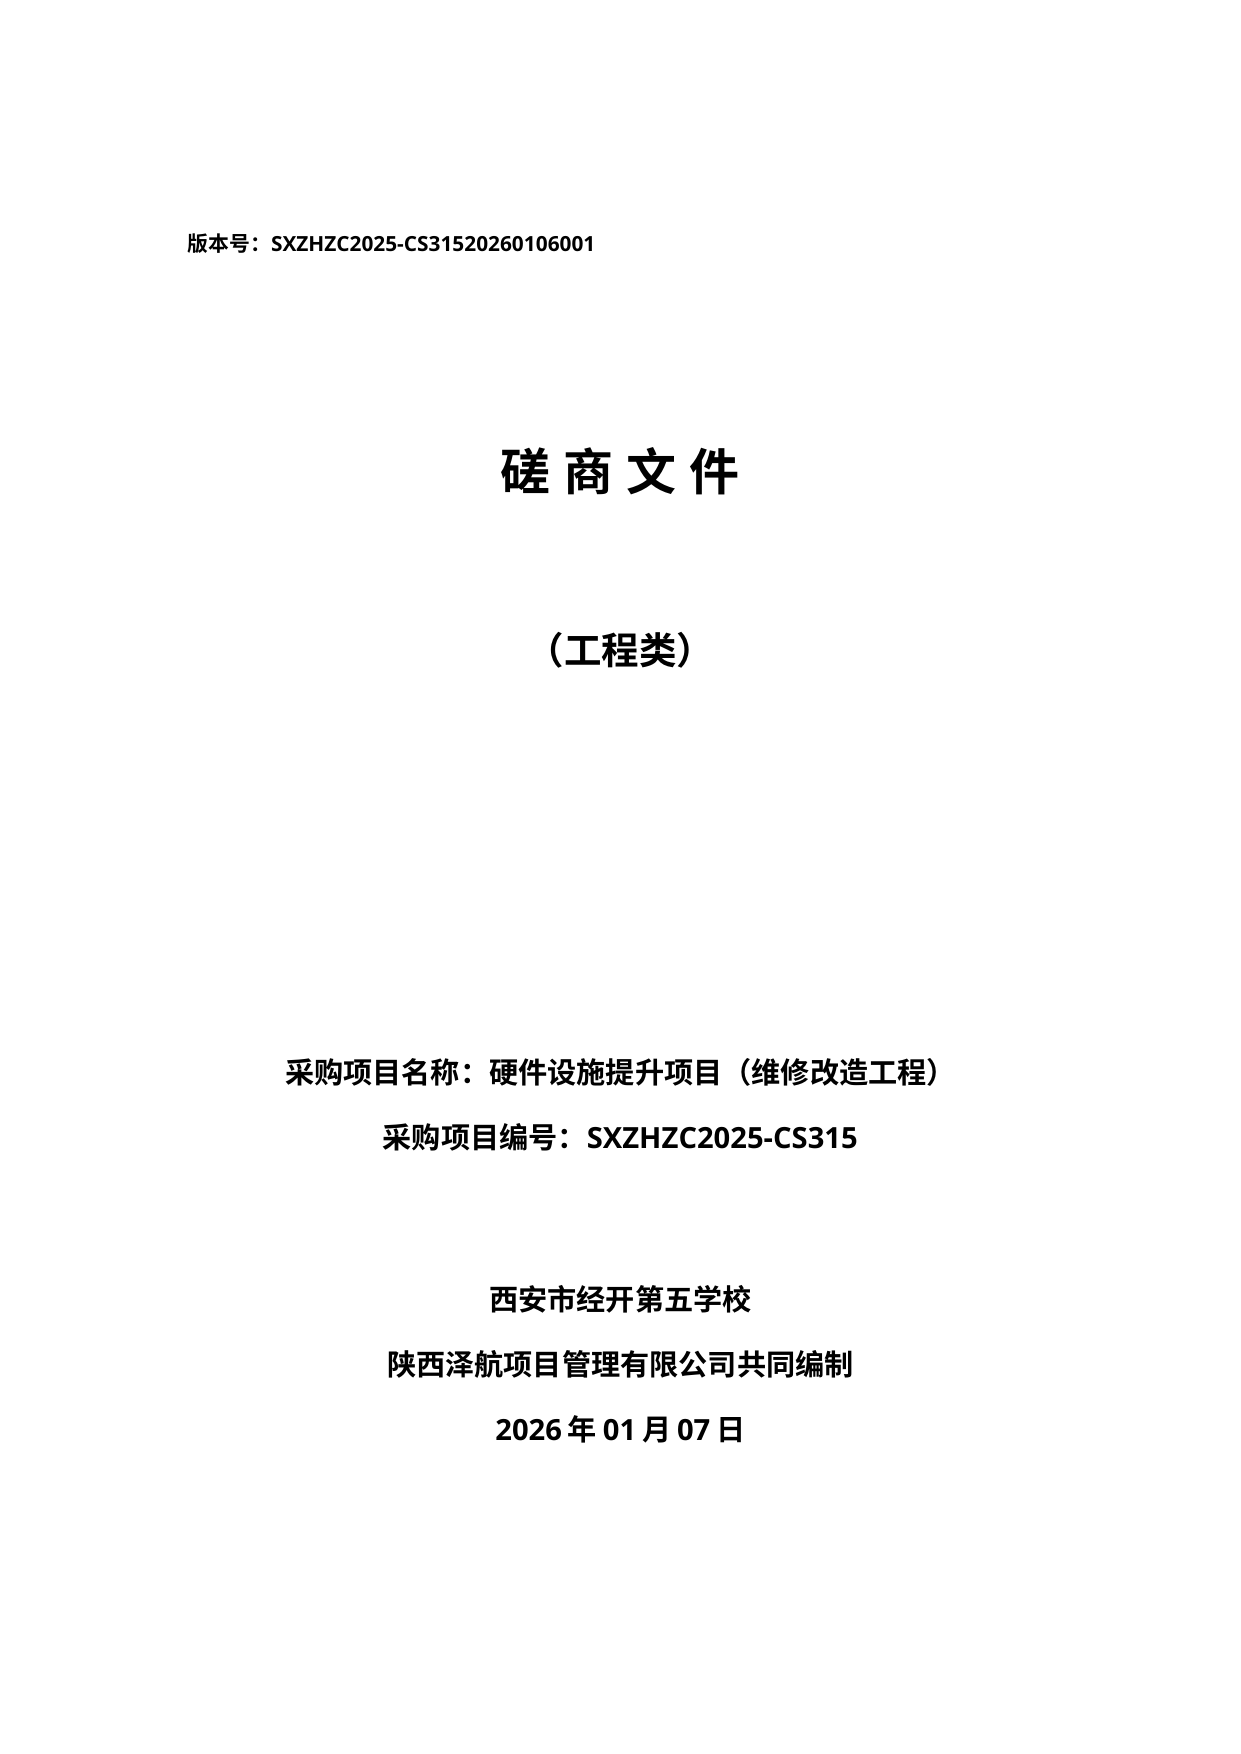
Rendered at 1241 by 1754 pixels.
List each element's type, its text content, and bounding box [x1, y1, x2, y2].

text 2026年01月07日 [187, 1397, 1053, 1462]
text 磋 商 文 件 [187, 422, 1053, 617]
text 版本号：SXZHZC2025-CS31520260106001 [187, 227, 1053, 422]
text 采购项目编号：SXZHZC2025-CS315 [187, 1104, 1053, 1267]
text （工程类） [187, 617, 1053, 1039]
text 陕西泽航项目管理有限公司共同编制 [187, 1332, 1053, 1397]
text 西安市经开第五学校 [187, 1267, 1053, 1332]
text 采购项目名称：硬件设施提升项目（维修改造工程） [187, 1039, 1053, 1104]
